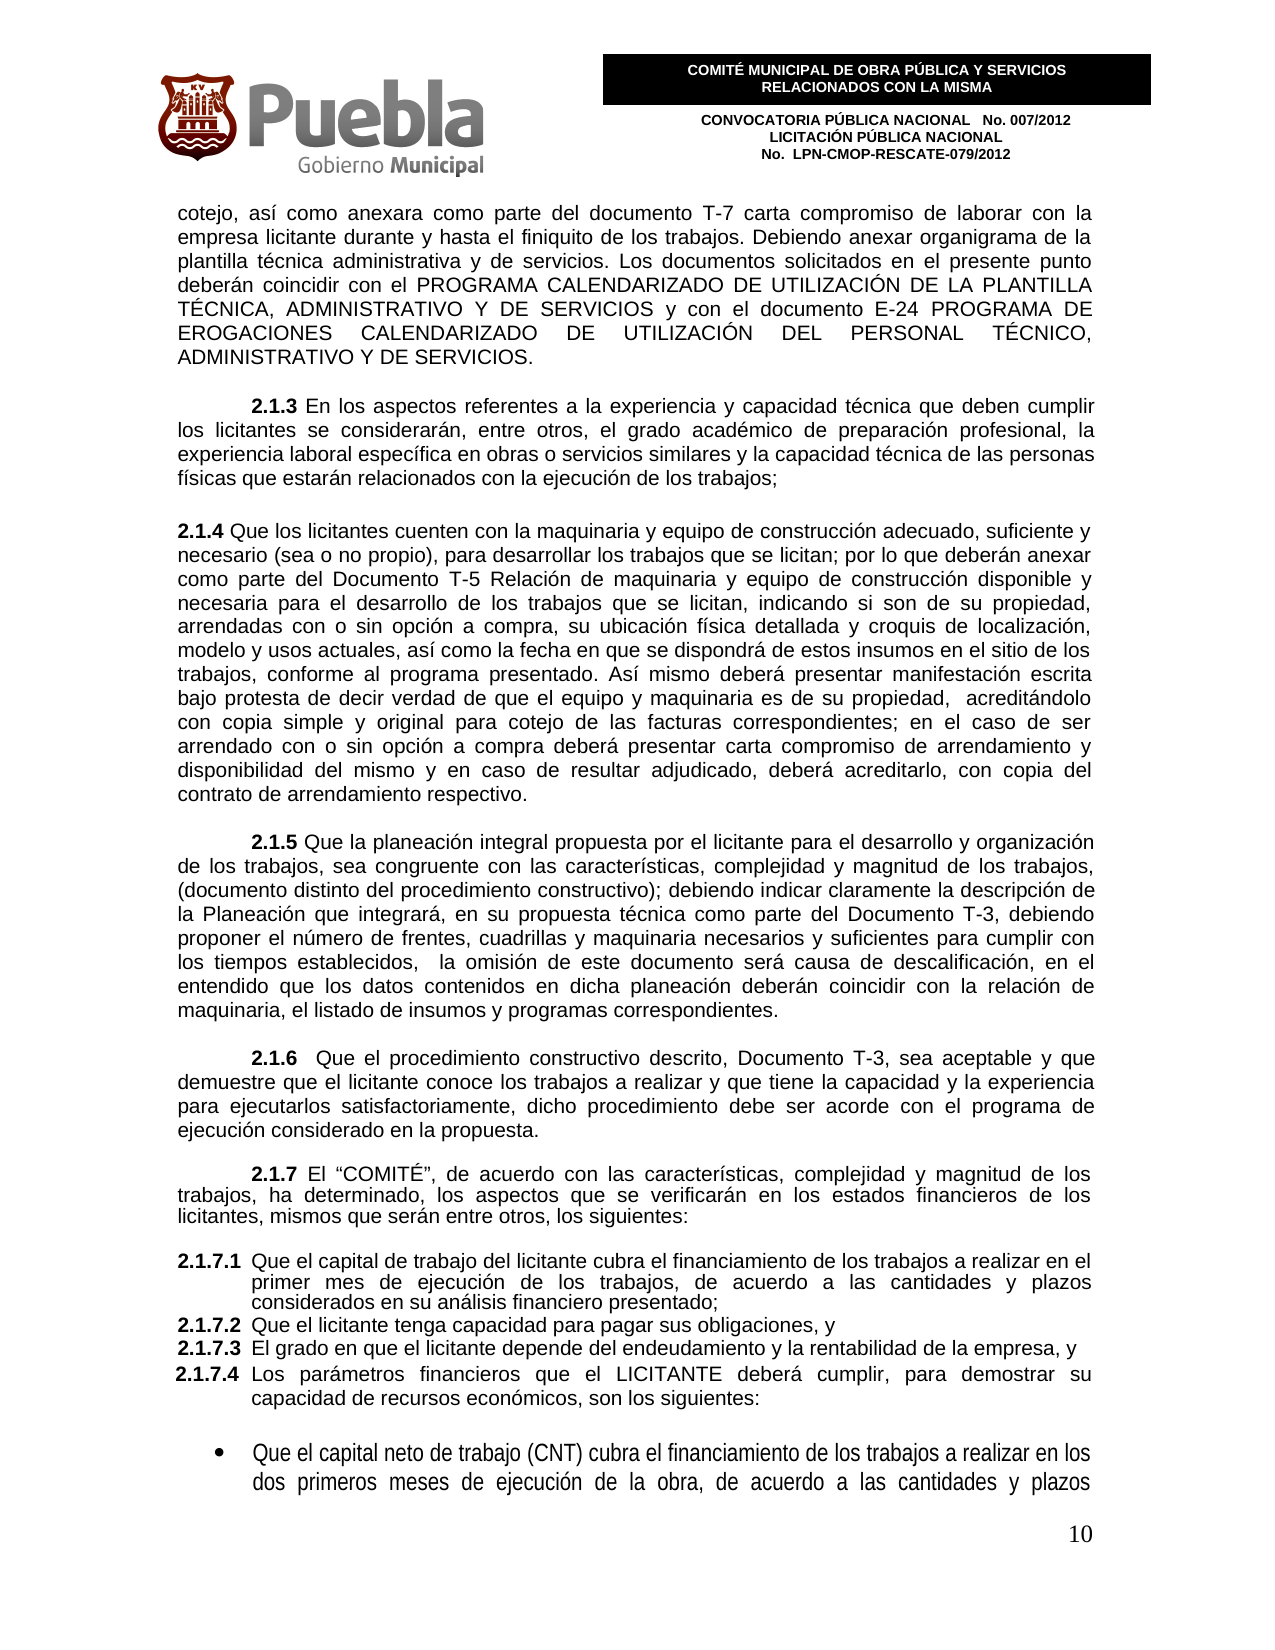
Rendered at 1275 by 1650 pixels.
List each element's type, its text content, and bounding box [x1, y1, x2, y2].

text 2.1.7 El “COMITÉ”, de acuerdo con las características, complejidad y magnitud de los trabajos, ha determinado, los aspectos que se verificarán en los estados financieros de los licitantes, mismos que serán entre otros, los siguientes: [177, 1165, 1093, 1227]
picture [158, 73, 484, 177]
text 2.1.7.2 Que el licitante tenga capacidad para pagar sus obligaciones, y [177, 1316, 1093, 1337]
text 2.1.7.4 Los parámetros financieros que el LICITANTE deberá cumplir, para demostrar su capacidad de recursos económicos, son los siguientes: [175, 1361, 1093, 1409]
text 2.1.7.3 El grado en que el licitante depende del endeudamiento y la rentabilidad de la empresa, y [177, 1339, 1093, 1359]
text 2.1.7.1 Que el capital de trabajo del licitante cubra el financiamiento de los trabajos a realizar en el primer mes de ejecución de los trabajos, de acuerdo a las cantidades y plazos considerados en su análisis financiero presentado; [177, 1252, 1093, 1314]
text 2.1.3 En los aspectos referentes a la experiencia y capacidad técnica que deben cumplir los licitantes se considerarán, entre otros, el grado académico de preparación profesional, la experiencia laboral específica en obras o servicios similares y la capacidad técnica de las personas físicas que estarán relacionados con la ejecución de los trabajos; [177, 394, 1096, 490]
text 2.1.5 Que la planeación integral propuesta por el licitante para el desarrollo y organización de los trabajos, sea congruente con las características, complejidad y magnitud de los trabajos, (documento distinto del procedimiento constructivo); debiendo indicar claramente la descripción de la Planeación que integrará, en su propuesta técnica como parte del Documento T-3, debiendo proponer el número de frentes, cuadrillas y maquinaria necesarios y suficientes para cumplir con los tiempos establecidos, la omisión de este documento será causa de descalificación, en el entendido que los datos contenidos en dicha planeación deberán coincidir con la relación de maquinaria, el listado de insumos y programas correspondientes. [177, 830, 1096, 1022]
text 2.1.4 Que los licitantes cuenten con la maquinaria y equipo de construcción adecuado, suficiente y necesario (sea o no propio), para desarrollar los trabajos que se licitan; por lo que deberán anexar como parte del Documento T-5 Relación de maquinaria y equipo de construcción disponible y necesaria para el desarrollo de los trabajos que se licitan, indicando si son de su propiedad, arrendadas con o sin opción a compra, su ubicación física detallada y croquis de localización, modelo y usos actuales, así como la fecha en que se dispondrá de estos insumos en el sitio de los trabajos, conforme al programa presentado. Así mismo deberá presentar manifestación escrita bajo protesta de decir verdad de que el equipo y maquinaria es de su propiedad, acreditándolo con copia simple y original para cotejo de las facturas correspondientes; en el caso de ser arrendado con o sin opción a compra deberá presentar carta compromiso de arrendamiento y disponibilidad del mismo y en caso de resultar adjudicado, deberá acreditarlo, con copia del contrato de arrendamiento respectivo. [177, 518, 1093, 806]
text 2.1.6 Que el procedimiento constructivo descrito, Documento T-3, sea aceptable y que demuestre que el licitante conoce los trabajos a realizar y que tiene la capacidad y la experiencia para ejecutarlos satisfactoriamente, dicho procedimiento debe ser acorde con el programa de ejecución considerado en la propuesta. [177, 1046, 1096, 1141]
